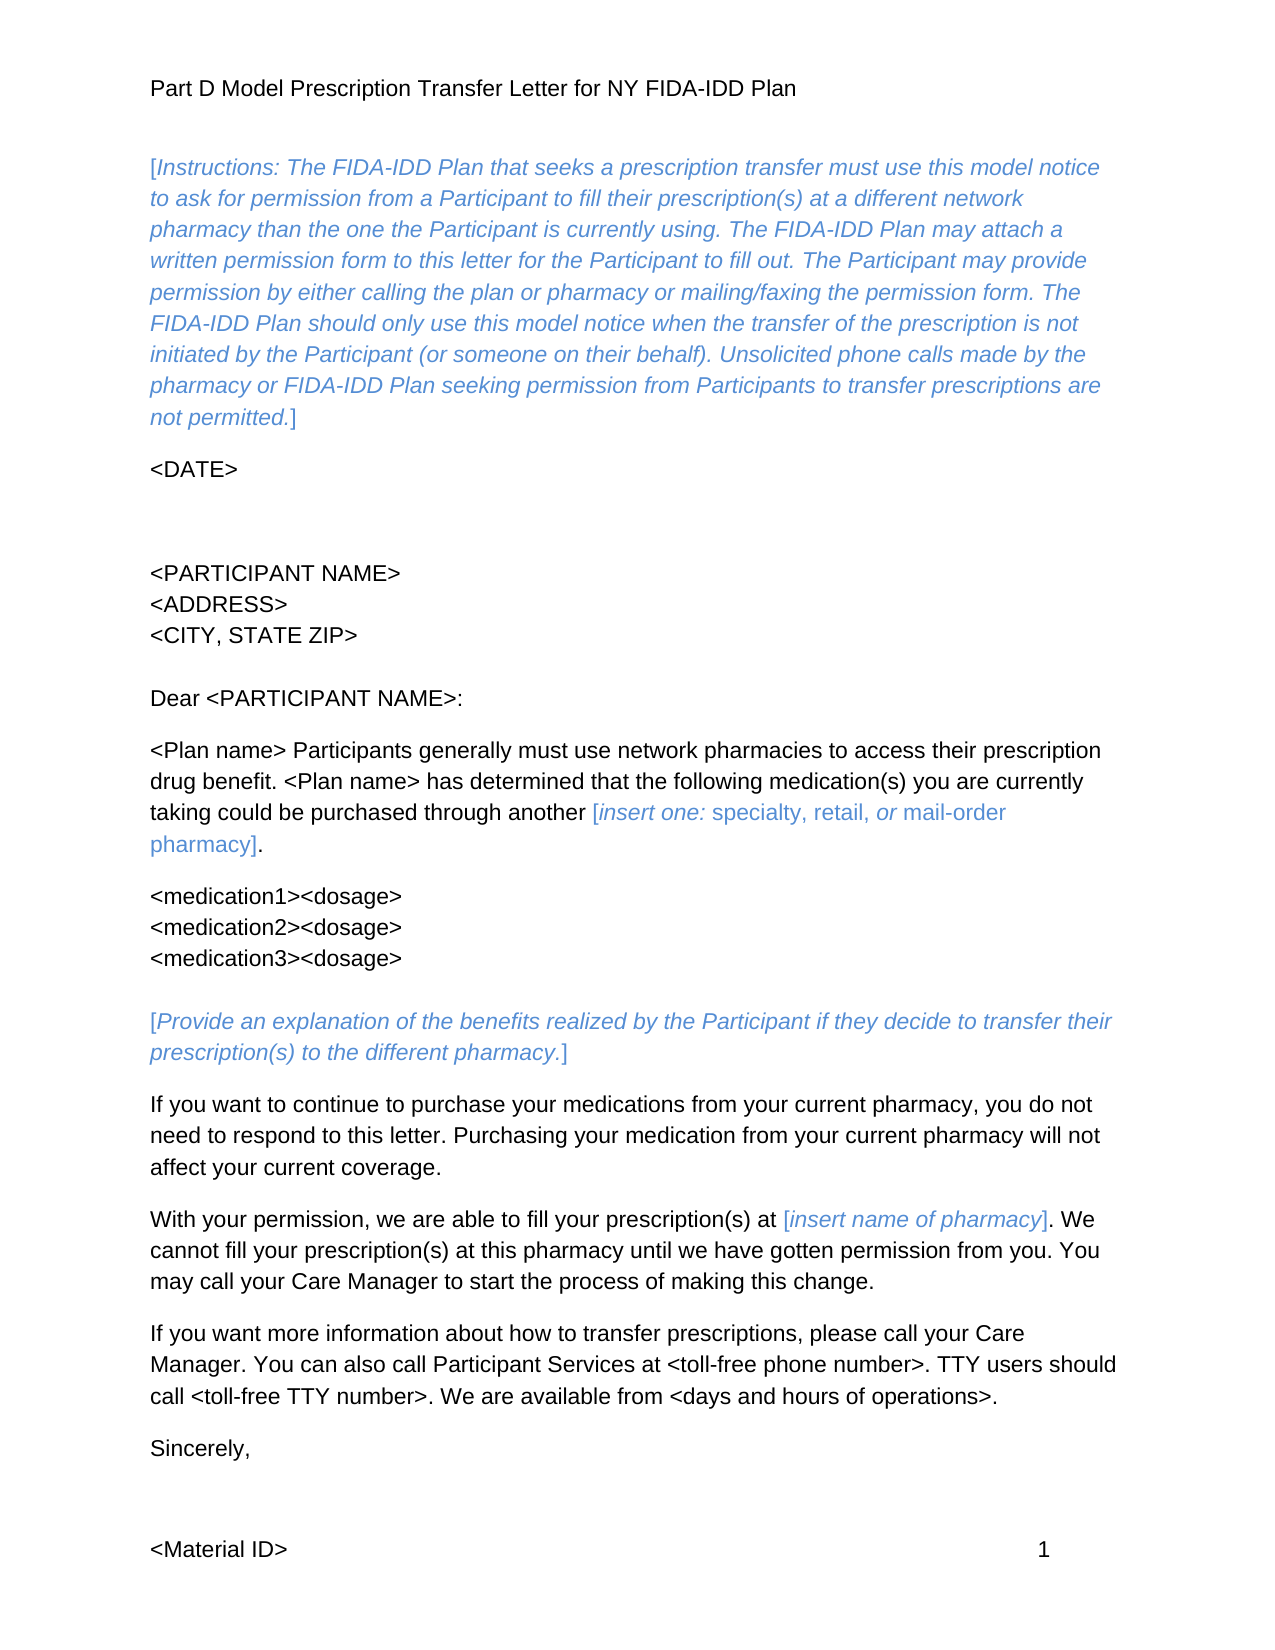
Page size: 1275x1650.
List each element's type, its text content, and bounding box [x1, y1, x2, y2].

text Dear <PARTICIPANT NAME>: [150, 681, 1125, 712]
text With your permission, we are able to fill your prescription(s) at [insert name of pharmacy]. We cannot fill your prescription(s) at this pharmacy until we have gotten permission from you. You may call your Care Manager to start the process of making this change. [150, 1202, 1125, 1296]
text <CITY, STATE ZIP> [150, 619, 1125, 650]
text <medication2><dosage> [150, 910, 1125, 942]
text <medication1><dosage> [150, 879, 1125, 910]
text [Provide an explanation of the benefits realized by the Participant if they decide to transfer their prescription(s) to the different pharmacy.] [150, 1004, 1125, 1067]
text If you want more information about how to transfer prescriptions, please call your Care Manager. You can also call Participant Services at <toll-free phone number>. TTY users should call <toll-free TTY number>. We are available from <days and hours of operations>. [150, 1317, 1125, 1410]
text <Plan name> Participants generally must use network pharmacies to access their prescription drug benefit. <Plan name> has determined that the following medication(s) you are currently taking could be purchased through another [insert one: specialty, retail, or mail-order pharmacy]. [150, 733, 1125, 858]
text <medication3><dosage> [150, 942, 1125, 973]
text <ADDRESS> [150, 587, 1125, 619]
text <DATE> [150, 452, 1125, 483]
text If you want to continue to purchase your medications from your current pharmacy, you do not need to respond to this letter. Purchasing your medication from your current pharmacy will not affect your current coverage. [150, 1087, 1125, 1181]
text [Instructions: The FIDA-IDD Plan that seeks a prescription transfer must use this model notice to ask for permission from a Participant to fill their prescription(s) at a different network pharmacy than the one the Participant is currently using. The FIDA-IDD Plan may attach a written permission form to this letter for the Participant to fill out. The Participant may provide permission by either calling the plan or pharmacy or mailing/faxing the permission form. The FIDA-IDD Plan should only use this model notice when the transfer of the prescription is not initiated by the Participant (or someone on their behalf). Unsolicited phone calls made by the pharmacy or FIDA-IDD Plan seeking permission from Participants to transfer prescriptions are not permitted.] [150, 150, 1125, 431]
text Sincerely, [150, 1431, 1125, 1462]
text <PARTICIPANT NAME> [150, 556, 1125, 587]
